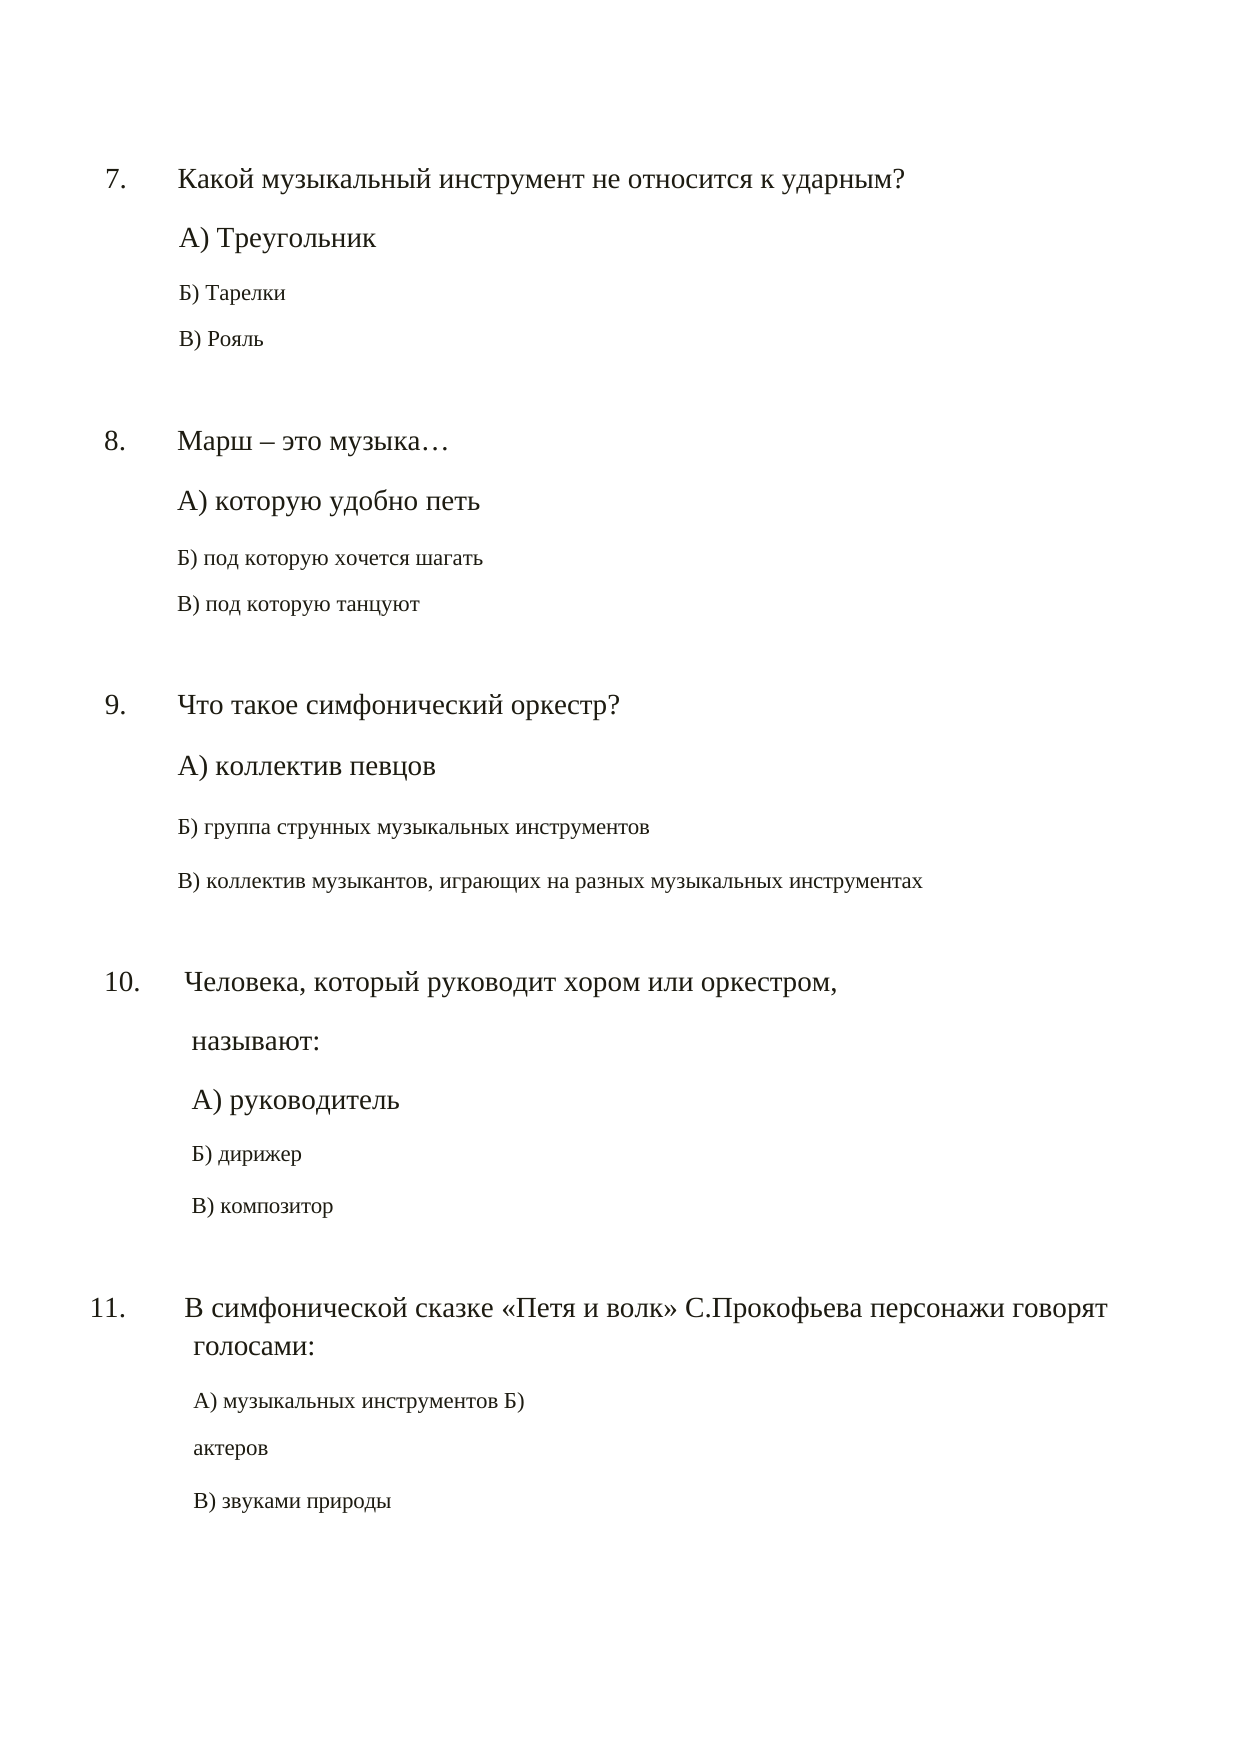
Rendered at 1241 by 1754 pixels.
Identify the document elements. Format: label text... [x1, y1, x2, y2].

list В симфонической сказке «Петя и волк» С.Прокофьева персонажи говорят голосами: [89, 1290, 1108, 1362]
list Что такое симфонический оркестр? А) коллектив певцов [104, 687, 620, 781]
text Б) дирижер [191, 1141, 1166, 1167]
text В) коллектив музыкантов, играющих на разных музыкальных инструментах [177, 867, 1166, 893]
list Какой музыкальный инструмент не относится к ударным? А) Треугольник [105, 161, 905, 253]
text В) композитор [191, 1193, 1166, 1219]
list Марш – это музыка… А) которую удобно петь [104, 423, 481, 517]
text В) Рояль [178, 325, 354, 351]
text Б) Тарелки [178, 279, 354, 305]
text В) звуками природы [193, 1482, 1166, 1515]
text В) под которую танцуют [177, 590, 590, 616]
text Б) под которую хочется шагать [177, 544, 590, 570]
text Б) группа струнных музыкальных инструментов [177, 808, 1166, 841]
text А) руководитель [104, 1082, 974, 1115]
list Человека, который руководит хором или оркестром, называют: [104, 964, 974, 1057]
text А) музыкальных инструментов Б) актеров [193, 1387, 602, 1461]
